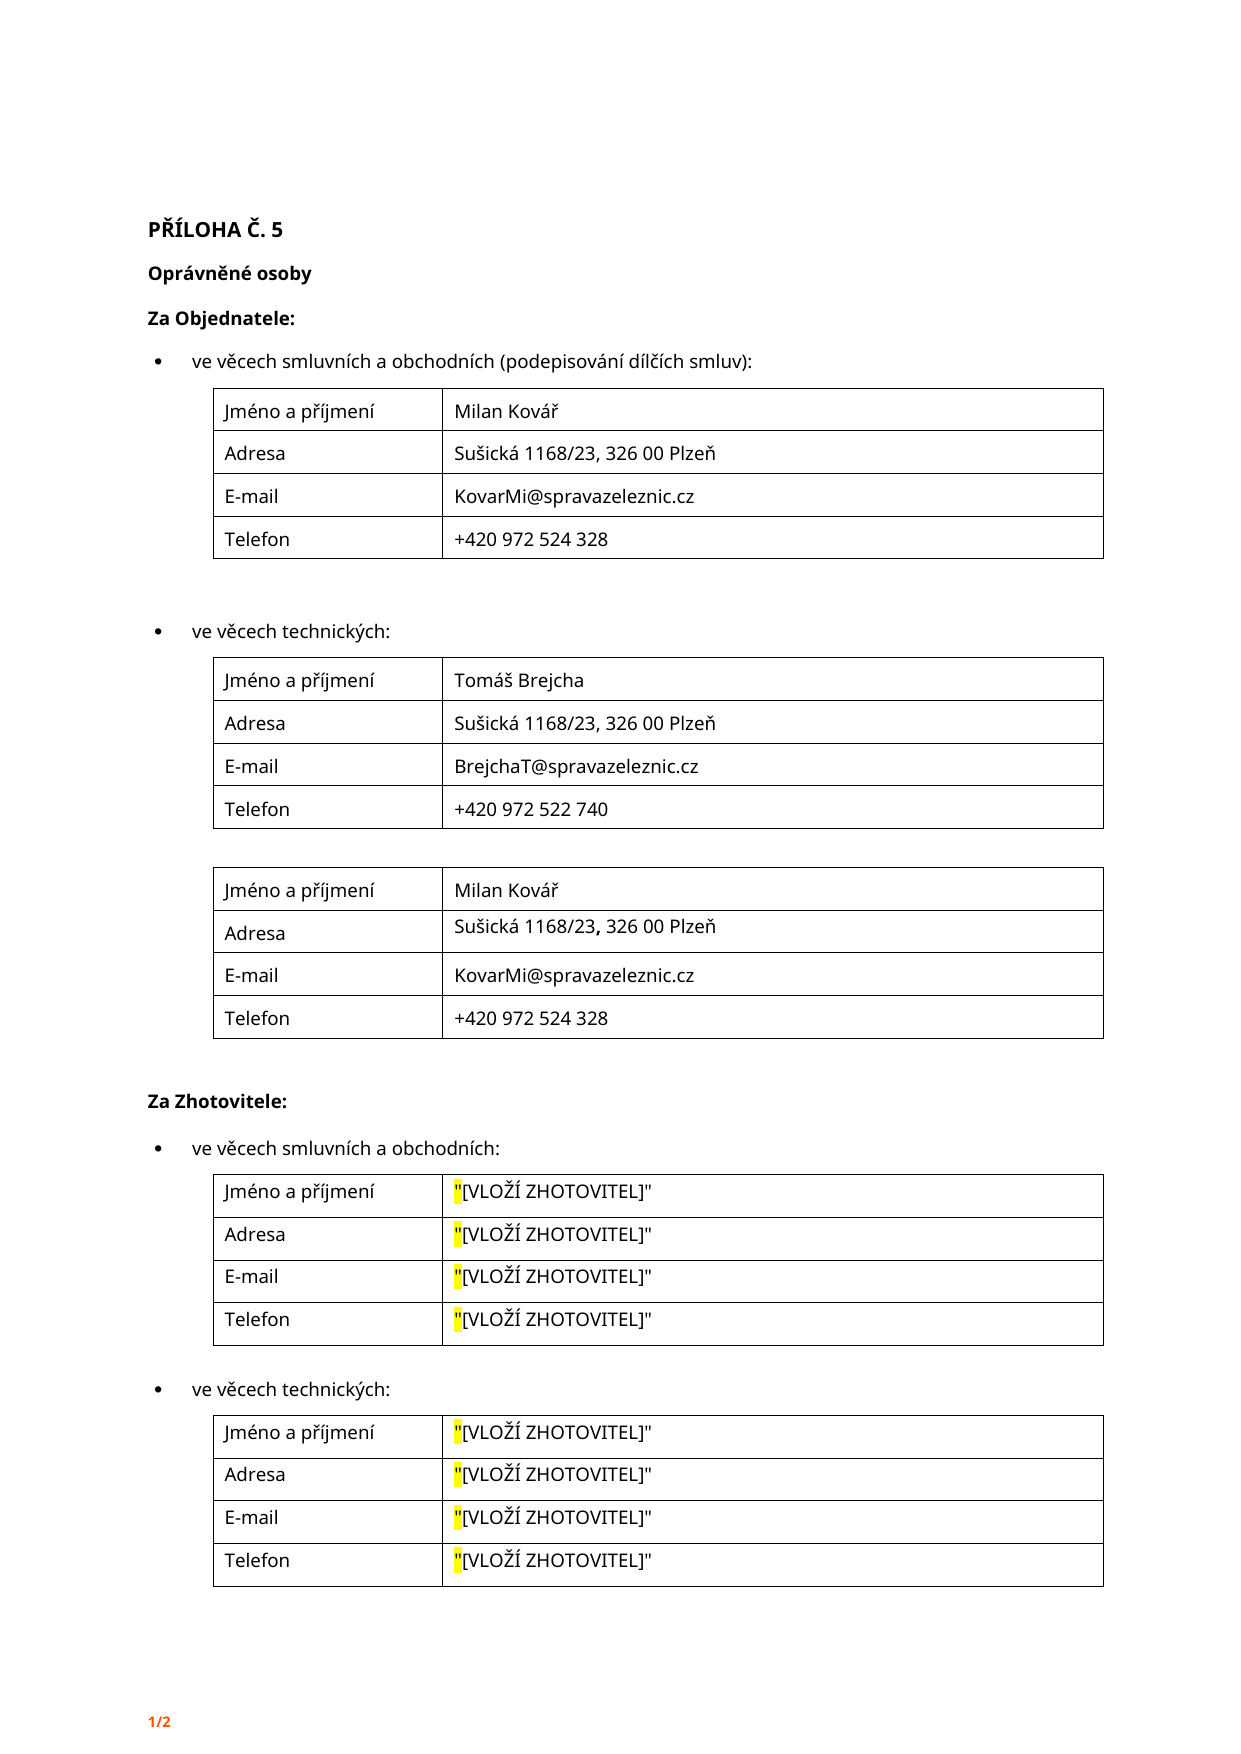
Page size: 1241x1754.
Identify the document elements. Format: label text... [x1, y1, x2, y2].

table_cell Sušická 1168/23, 326 00 Plzeň [443, 431, 1103, 473]
table_cell [443, 1459, 1103, 1500]
table_cell Telefon [214, 786, 442, 828]
table_header Jméno a příjmení [214, 868, 442, 909]
table_header Jméno a příjmení [214, 1416, 442, 1457]
list ve věcech technických: [155, 1371, 1093, 1402]
table_cell Telefon [214, 996, 442, 1038]
table_header Jméno a příjmení [214, 1175, 442, 1217]
table_cell E-mail [214, 1501, 442, 1543]
table_header Jméno a příjmení [214, 658, 442, 700]
table_cell Telefon [214, 1544, 442, 1586]
table_header Tomáš Brejcha [443, 658, 1103, 700]
table_cell KovarMi@spravazeleznic.cz [443, 953, 1103, 995]
table_cell E-mail [214, 474, 442, 516]
table_cell +420 972 522 740 [443, 786, 1103, 828]
table_cell Adresa [214, 701, 442, 743]
list ve věcech smluvních a obchodních (podepisování dílčích smluv): [155, 344, 1093, 375]
table_cell KovarMi@spravazeleznic.cz [443, 474, 1103, 516]
table_cell [443, 1544, 1103, 1586]
table_cell Telefon [214, 1303, 442, 1345]
table_header Milan Kovář [443, 389, 1103, 430]
table_cell BrejchaT@spravazeleznic.cz [443, 744, 1103, 785]
table_cell E-mail [214, 953, 442, 995]
text Za Zhotovitele: [148, 1089, 1093, 1114]
table_cell Adresa [214, 1459, 442, 1500]
table_header Jméno a příjmení [214, 389, 442, 430]
table_cell [443, 1218, 1103, 1259]
table_cell Adresa [214, 431, 442, 473]
table_cell Adresa [214, 911, 442, 952]
table_header [443, 1416, 1103, 1457]
table_cell E-mail [214, 744, 442, 785]
table_cell +420 972 524 328 [443, 996, 1103, 1038]
table_cell [443, 1261, 1103, 1302]
list ve věcech technických: [155, 613, 1093, 645]
table_cell E-mail [214, 1261, 442, 1302]
table_cell [443, 1303, 1103, 1345]
text PŘÍLOHA Č. 5 [148, 215, 1093, 243]
text Oprávněné osoby [148, 260, 1093, 286]
table_cell Adresa [214, 1218, 442, 1259]
table_cell +420 972 524 328 [443, 517, 1103, 558]
table_header [443, 1175, 1103, 1217]
table_cell [443, 1501, 1103, 1543]
text Za Objednatele: [148, 302, 1093, 331]
table_cell Sušická 1168/23, 326 00 Plzeň [443, 701, 1103, 743]
table_cell Telefon [214, 517, 442, 558]
table_cell Sušická 1168/23, 326 00 Plzeň [443, 911, 1103, 952]
list ve věcech smluvních a obchodních: [155, 1130, 1093, 1162]
table_header Milan Kovář [443, 868, 1103, 909]
